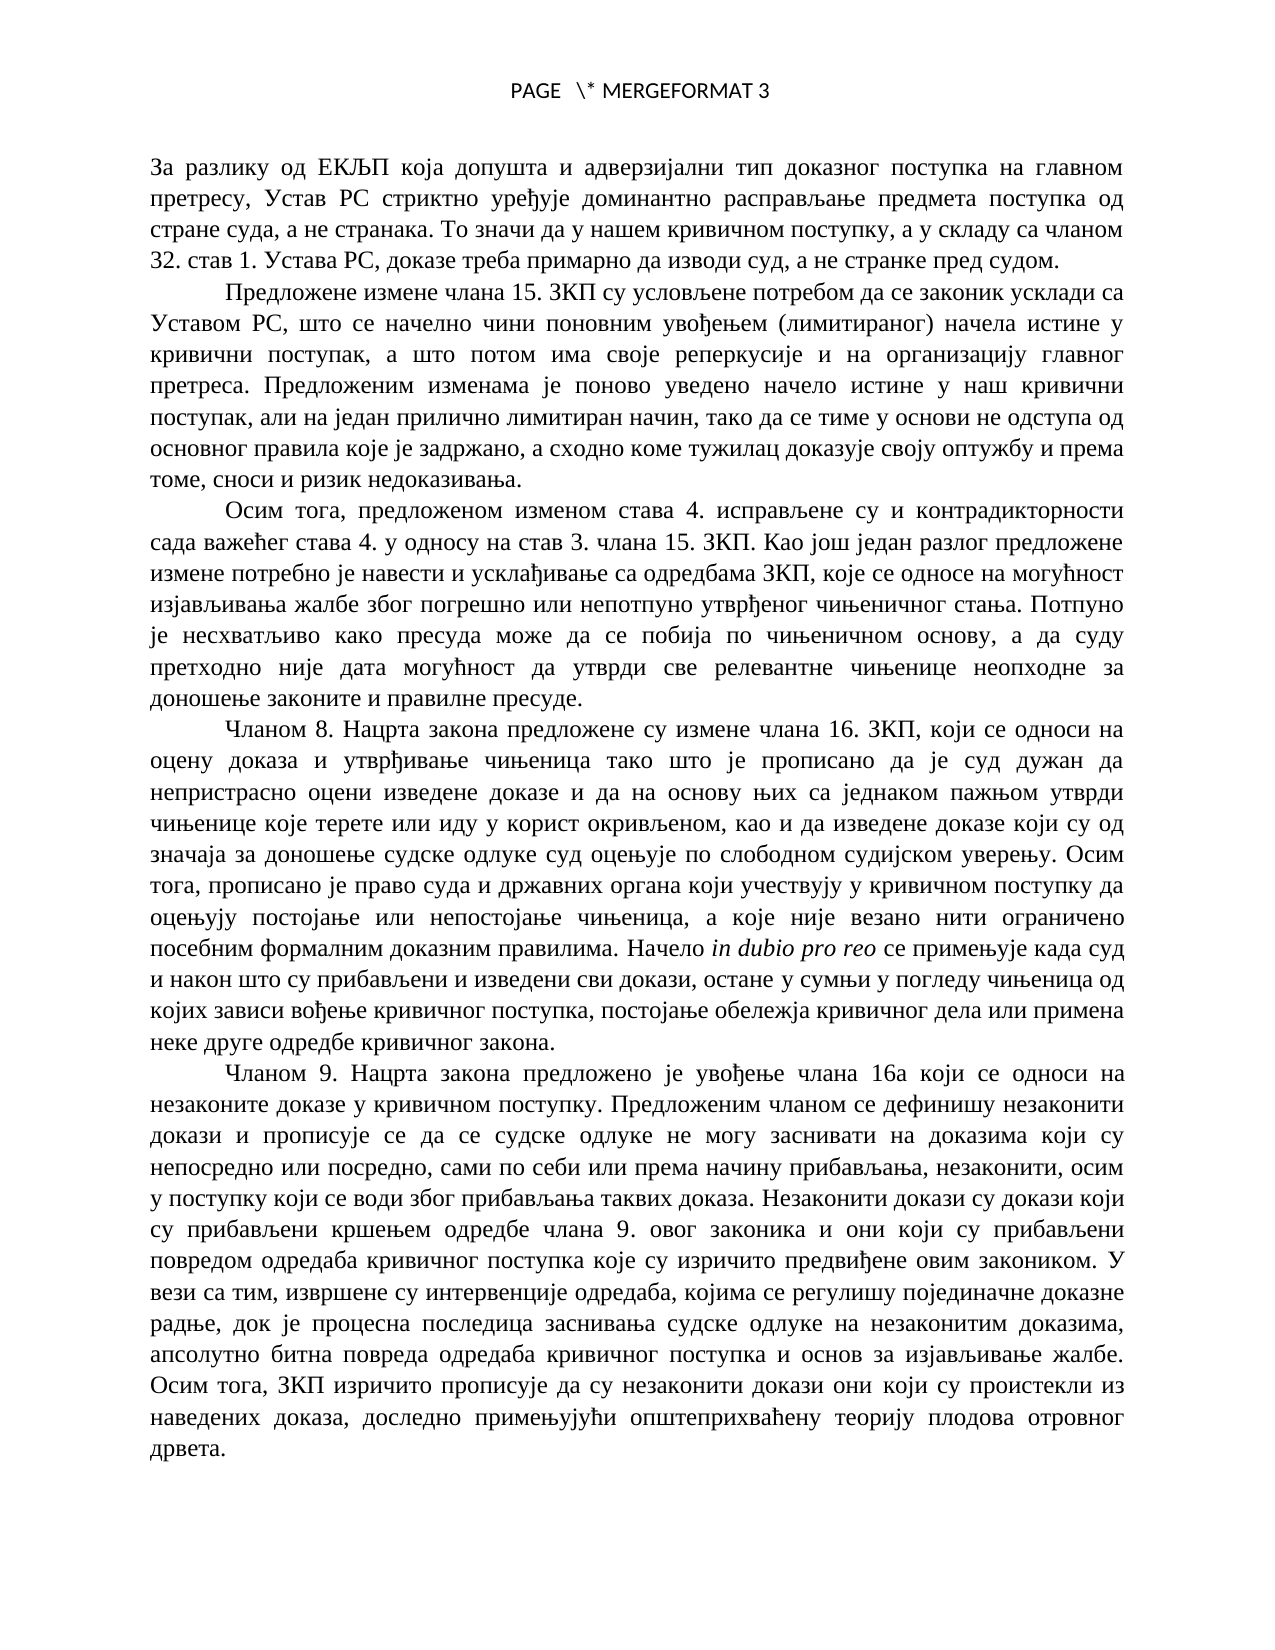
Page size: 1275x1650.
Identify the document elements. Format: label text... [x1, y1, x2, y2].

text Чланом 9. Нацрта закона предложено je увођење члана 16a који се односи на незаконите доказе у кривичном поступку. Предложеним чланом се дефинишу незаконити докази и прописује се да се судске одлуке не могу заснивати на доказима који су непосредно или посредно, сами по себи или према начину прибављања, незаконити, осим у поступку који се води због прибављања таквих доказа. Незаконити докази су докази који су прибављени кршењем одредбе члана 9. овог законика и они који су прибављени повредом одредаба кривичног поступка које су изричито предвиђене овим закоником. У вези са тим, извршене су интервенције одредаба, којима се регулишу појединачне доказне радње, док је процесна последица заснивања судске одлуке на незаконитим доказима, апсолутно битна повреда одредаба кривичног поступка и основ за изјављивање жалбе. Осим тога, ЗКП изричито прописује да су незаконити докази они који су проистекли из наведених доказа, доследно примењујући општеприхваћену теорију плодова отровног дрвета. [150, 1056, 1125, 1462]
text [150, 150, 1125, 275]
text Осим тога, предложеном изменом става 4. исправљене су и контрадикторности сада важећег става 4. у односу на став 3. члана 15. ЗКП. Као још један разлог предложене измене потребно је навести и усклађивање са одредбама ЗКП, које се односе на могућност изјављивања жалбе због погрешно или непотпуно утврђеног чињеничног стања. Потпуно је несхватљиво како пресуда може да се побија по чињеничном основу, а да суду претходно није дата могућност да утврди све релевантне чињенице неопходне за доношење законите и правилне пресуде. [150, 494, 1125, 712]
text Чланом 8. Нацрта закона предложене су измене члана 16. ЗКП, који се односи на оцену доказа и утврђивање чињеница тако што је прописано да је суд дужан да непристрасно оцени изведене доказе и да на основу њих са једнаком пажњом утврди чињенице које терете или иду у корист окривљеном, као и да изведене доказе који су од значаја за доношење судске одлуке суд оцењује по слободном судијском уверењу. Осим тога, прописано је право суда и државних органа који учествују у кривичном поступку да оцењују постојање или непостојање чињеница, а које није везано нити ограничено посебним формалним доказним правилима. Начело in dubio pro reo се примењује када суд и након што су прибављени и изведени сви докази, остане у сумњи у погледу чињеница од којих зависи вођење кривичног поступка, постојање обележја кривичног дела или примена неке друге одредбе кривичног закона. [150, 712, 1125, 1056]
text Предложене измене члана 15. ЗКП су условљене потребом да се законик усклади са Уставом РС, што се начелно чини поновним увођењем (лимитираног) начела истине у кривични поступак, а што потом има своје реперкусије и на организацију главног претреса. Предложеним изменама је поново уведено начело истине у наш кривични поступак, али на један прилично лимитиран начин, тако да се тиме у основи не одступа од основног правила које је задржано, а сходно коме тужилац доказује своју оптужбу и према томе, сноси и ризик недоказивања. [150, 275, 1125, 494]
